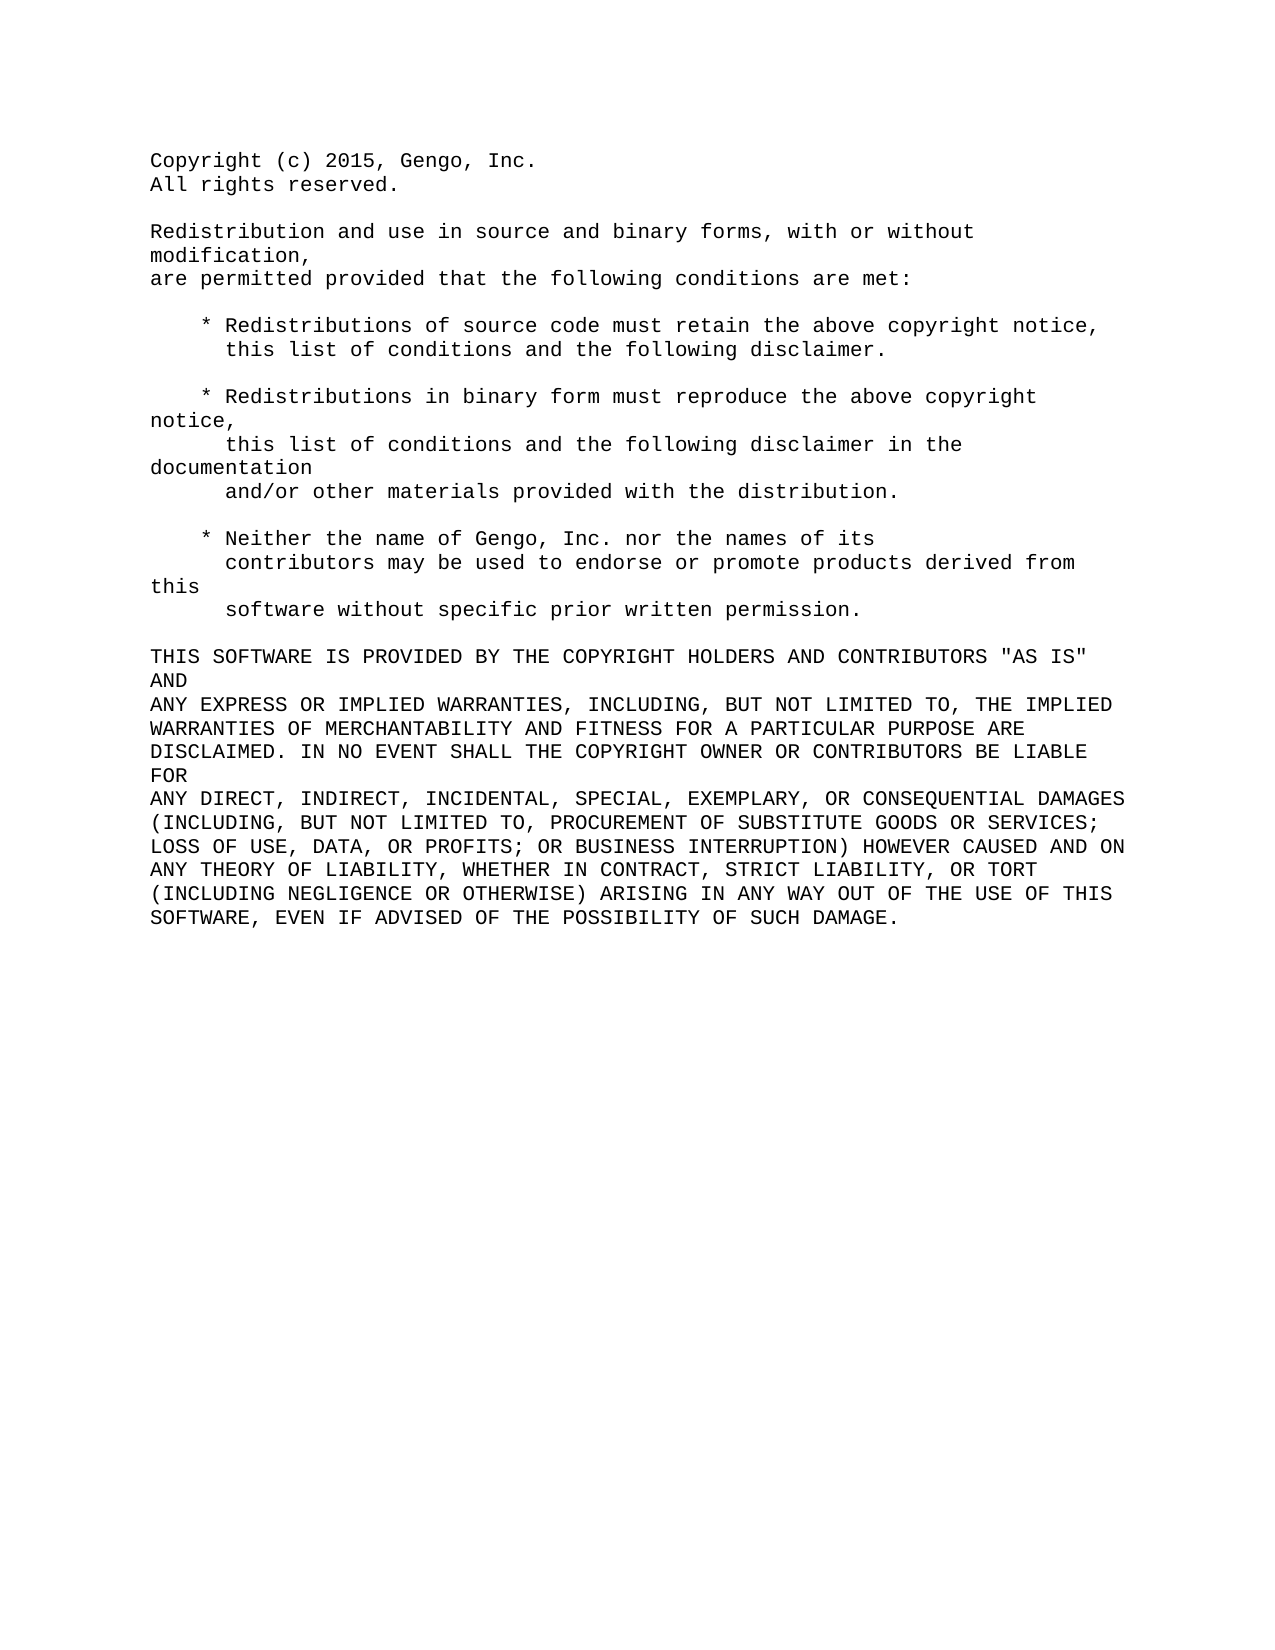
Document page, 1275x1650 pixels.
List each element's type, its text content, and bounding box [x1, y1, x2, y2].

text THIS SOFTWARE IS PROVIDED BY THE COPYRIGHT HOLDERS AND CONTRIBUTORS "AS IS" AND [150, 647, 1125, 694]
text and/or other materials provided with the distribution. [150, 481, 1125, 505]
text * Redistributions of source code must retain the above copyright notice, [150, 316, 1125, 339]
text * Redistributions in binary form must reproduce the above copyright notice, [150, 386, 1125, 434]
text SOFTWARE, EVEN IF ADVISED OF THE POSSIBILITY OF SUCH DAMAGE. [150, 907, 1125, 930]
text (INCLUDING NEGLIGENCE OR OTHERWISE) ARISING IN ANY WAY OUT OF THE USE OF THIS [150, 883, 1125, 907]
text software without specific prior written permission. [150, 599, 1125, 623]
text Redistribution and use in source and binary forms, with or without modification, [150, 221, 1125, 268]
text (INCLUDING, BUT NOT LIMITED TO, PROCUREMENT OF SUBSTITUTE GOODS OR SERVICES; [150, 812, 1125, 836]
text this list of conditions and the following disclaimer. [150, 339, 1125, 363]
text LOSS OF USE, DATA, OR PROFITS; OR BUSINESS INTERRUPTION) HOWEVER CAUSED AND ON [150, 836, 1125, 859]
text All rights reserved. [150, 174, 1125, 197]
text are permitted provided that the following conditions are met: [150, 268, 1125, 292]
text Copyright (c) 2015, Gengo, Inc. [150, 150, 1125, 174]
text contributors may be used to endorse or promote products derived from this [150, 552, 1125, 599]
text ANY DIRECT, INDIRECT, INCIDENTAL, SPECIAL, EXEMPLARY, OR CONSEQUENTIAL DAMAGES [150, 788, 1125, 812]
text * Neither the name of Gengo, Inc. nor the names of its [150, 528, 1125, 552]
text ANY THEORY OF LIABILITY, WHETHER IN CONTRACT, STRICT LIABILITY, OR TORT [150, 859, 1125, 883]
text DISCLAIMED. IN NO EVENT SHALL THE COPYRIGHT OWNER OR CONTRIBUTORS BE LIABLE FOR [150, 741, 1125, 788]
text WARRANTIES OF MERCHANTABILITY AND FITNESS FOR A PARTICULAR PURPOSE ARE [150, 717, 1125, 741]
text this list of conditions and the following disclaimer in the documentation [150, 434, 1125, 481]
text ANY EXPRESS OR IMPLIED WARRANTIES, INCLUDING, BUT NOT LIMITED TO, THE IMPLIED [150, 694, 1125, 717]
